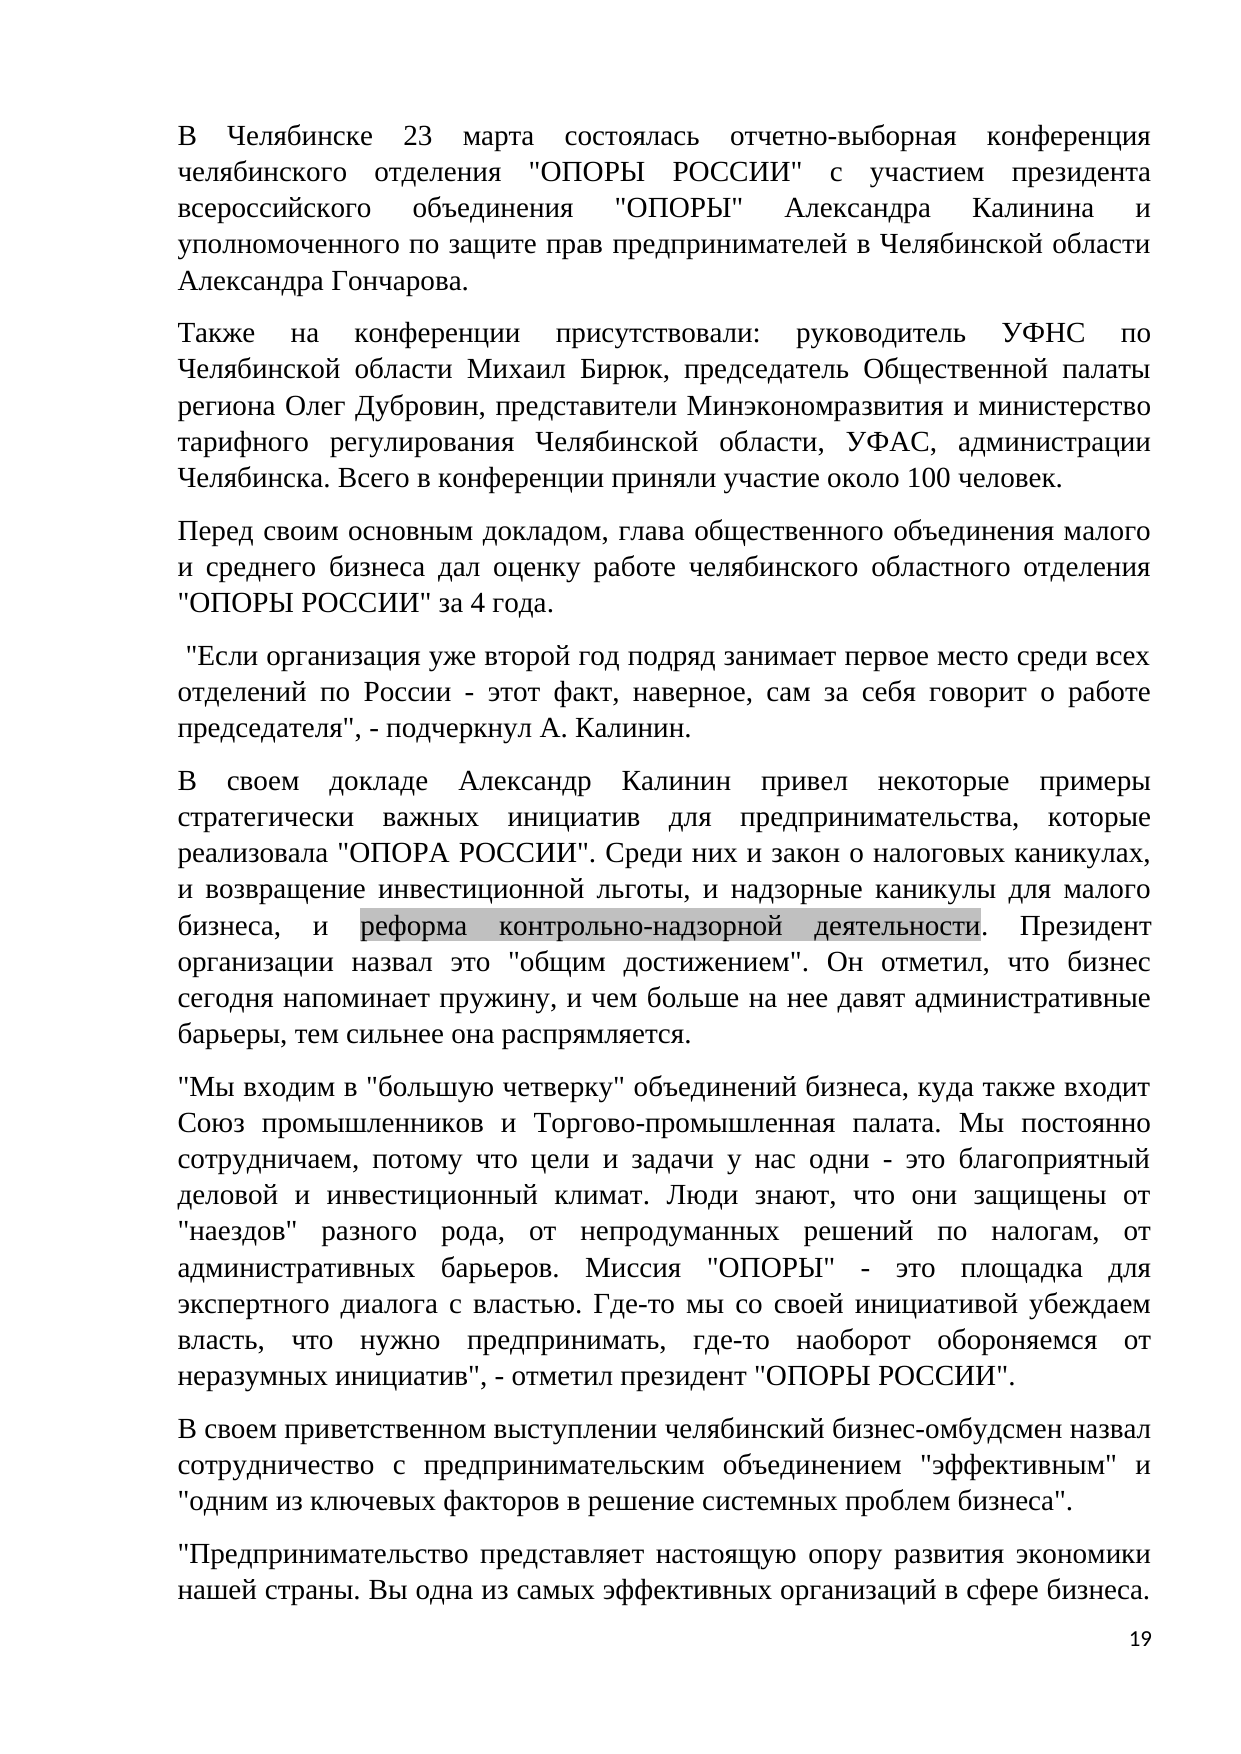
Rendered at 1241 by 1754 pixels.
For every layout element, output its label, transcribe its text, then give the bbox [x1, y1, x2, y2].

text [177, 1536, 1152, 1606]
text В своем приветственном выступлении челябинский бизнес-омбудсмен назвал сотрудничество с предпринимательским объединением "эффективным" и "одним из ключевых факторов в решение системных проблем бизнеса". [177, 1411, 1152, 1517]
text В своем докладе Александр Калинин привел некоторые примеры стратегически важных инициатив для предпринимательства, которые реализовала "ОПОРА РОССИИ". Среди них и закон о налоговых каникулах, и возвращение инвестиционной льготы, и надзорные каникулы для малого бизнеса, и реформа контрольно-надзорной деятельности. Президент организации назвал это "общим достижением". Он отметил, что бизнес сегодня напоминает пружину, и чем больше на нее давят административные барьеры, тем сильнее она распрямляется. [177, 763, 1152, 1050]
text Перед своим основным докладом, глава общественного объединения малого и среднего бизнеса дал оценку работе челябинского областного отделения "ОПОРЫ РОССИИ" за 4 года. [177, 513, 1152, 619]
text "Если организация уже второй год подряд занимает первое место среди всех отделений по России - этот факт, наверное, сам за себя говорит о работе председателя", - подчеркнул А. Калинин. [177, 638, 1152, 744]
text В Челябинске 23 марта состоялась отчетно-выборная конференция челябинского отделения "ОПОРЫ РОССИИ" с участием президента всероссийского объединения "ОПОРЫ" Александра Калинина и уполномоченного по защите прав предпринимателей в Челябинской области Александра Гончарова. [177, 118, 1152, 296]
text Также на конференции присутствовали: руководитель УФНС по Челябинской области Михаил Бирюк, председатель Общественной палаты региона Олег Дубровин, представители Минэкономразвития и министерство тарифного регулирования Челябинской области, УФАС, администрации Челябинска. Всего в конференции приняли участие около 100 человек. [177, 316, 1152, 494]
text "Мы входим в "большую четверку" объединений бизнеса, куда также входит Союз промышленников и Торгово-промышленная палата. Мы постоянно сотрудничаем, потому что цели и задачи у нас одни - это благоприятный деловой и инвестиционный климат. Люди знают, что они защищены от "наездов" разного рода, от непродуманных решений по налогам, от административных барьеров. Миссия "ОПОРЫ" - это площадка для экспертного диалога с властью. Где-то мы со своей инициативой убеждаем власть, что нужно предпринимать, где-то наоборот обороняемся от неразумных инициатив", - отметил президент "ОПОРЫ РОССИИ". [177, 1069, 1152, 1392]
